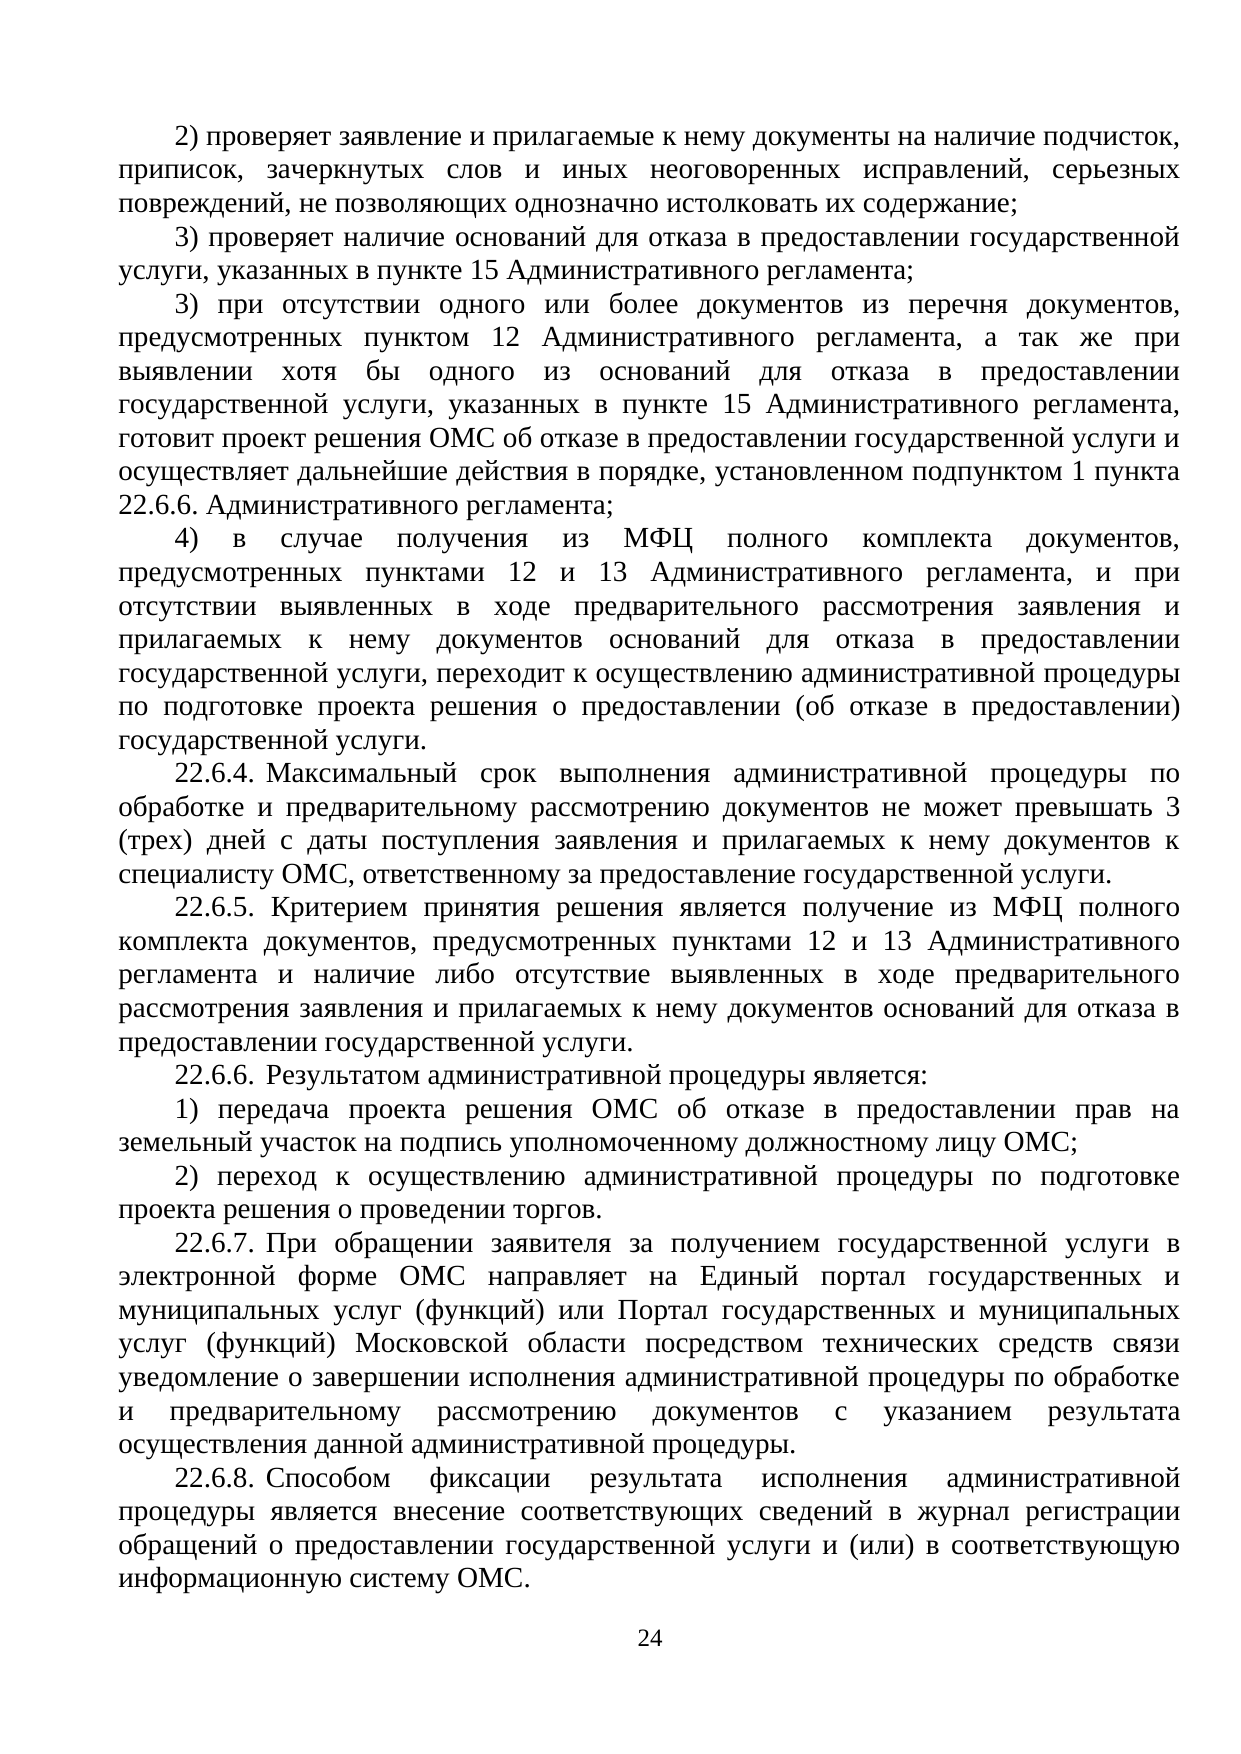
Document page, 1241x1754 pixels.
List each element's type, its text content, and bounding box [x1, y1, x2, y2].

text 4) в случае получения из МФЦ полного комплекта документов, предусмотренных пунктами 12 и 13 Административного регламента, и при отсутствии выявленных в ходе предварительного рассмотрения заявления и прилагаемых к нему документов оснований для отказа в предоставлении государственной услуги, переходит к осуществлению административной процедуры по подготовке проекта решения о предоставлении (об отказе в предоставлении) государственной услуги. [118, 521, 1181, 755]
text 3) проверяет наличие оснований для отказа в предоставлении государственной услуги, указанных в пункте 15 Административного регламента; [118, 219, 1181, 286]
text 22.6.8. Способом фиксации результата исполнения административной процедуры является внесение соответствующих сведений в журнал регистрации обращений о предоставлении государственной услуги и (или) в соответствующую информационную систему ОМС. [118, 1460, 1181, 1594]
text 1) передача проекта решения ОМС об отказе в предоставлении прав на земельный участок на подпись уполномоченному должностному лицу ОМС; [118, 1091, 1181, 1158]
text 2) переход к осуществлению административной процедуры по подготовке проекта решения о проведении торгов. [118, 1158, 1181, 1225]
text 3) при отсутствии одного или более документов из перечня документов, предусмотренных пунктом 12 Административного регламента, а так же при выявлении хотя бы одного из оснований для отказа в предоставлении государственной услуги, указанных в пункте 15 Административного регламента, готовит проект решения ОМС об отказе в предоставлении государственной услуги и осуществляет дальнейшие действия в порядке, установленном подпунктом 1 пункта 22.6.6. Административного регламента; [118, 286, 1181, 521]
text 2) проверяет заявление и прилагаемые к нему документы на наличие подчисток, приписок, зачеркнутых слов и иных неоговоренных исправлений, серьезных повреждений, не позволяющих однозначно истолковать их содержание; [118, 118, 1181, 219]
text 22.6.5. Критерием принятия решения является получение из МФЦ полного комплекта документов, предусмотренных пунктами 12 и 13 Административного регламента и наличие либо отсутствие выявленных в ходе предварительного рассмотрения заявления и прилагаемых к нему документов оснований для отказа в предоставлении государственной услуги. [118, 889, 1181, 1057]
text 22.6.6. Результатом административной процедуры является: [118, 1057, 1181, 1091]
text 22.6.7. При обращении заявителя за получением государственной услуги в электронной форме ОМС направляет на Единый портал государственных и муниципальных услуг (функций) или Портал государственных и муниципальных услуг (функций) Московской области посредством технических средств связи уведомление о завершении исполнения административной процедуры по обработке и предварительному рассмотрению документов с указанием результата осуществления данной административной процедуры. [118, 1225, 1181, 1460]
text 22.6.4. Максимальный срок выполнения административной процедуры по обработке и предварительному рассмотрению документов не может превышать 3 (трех) дней с даты поступления заявления и прилагаемых к нему документов к специалисту ОМС, ответственному за предоставление государственной услуги. [118, 755, 1181, 889]
